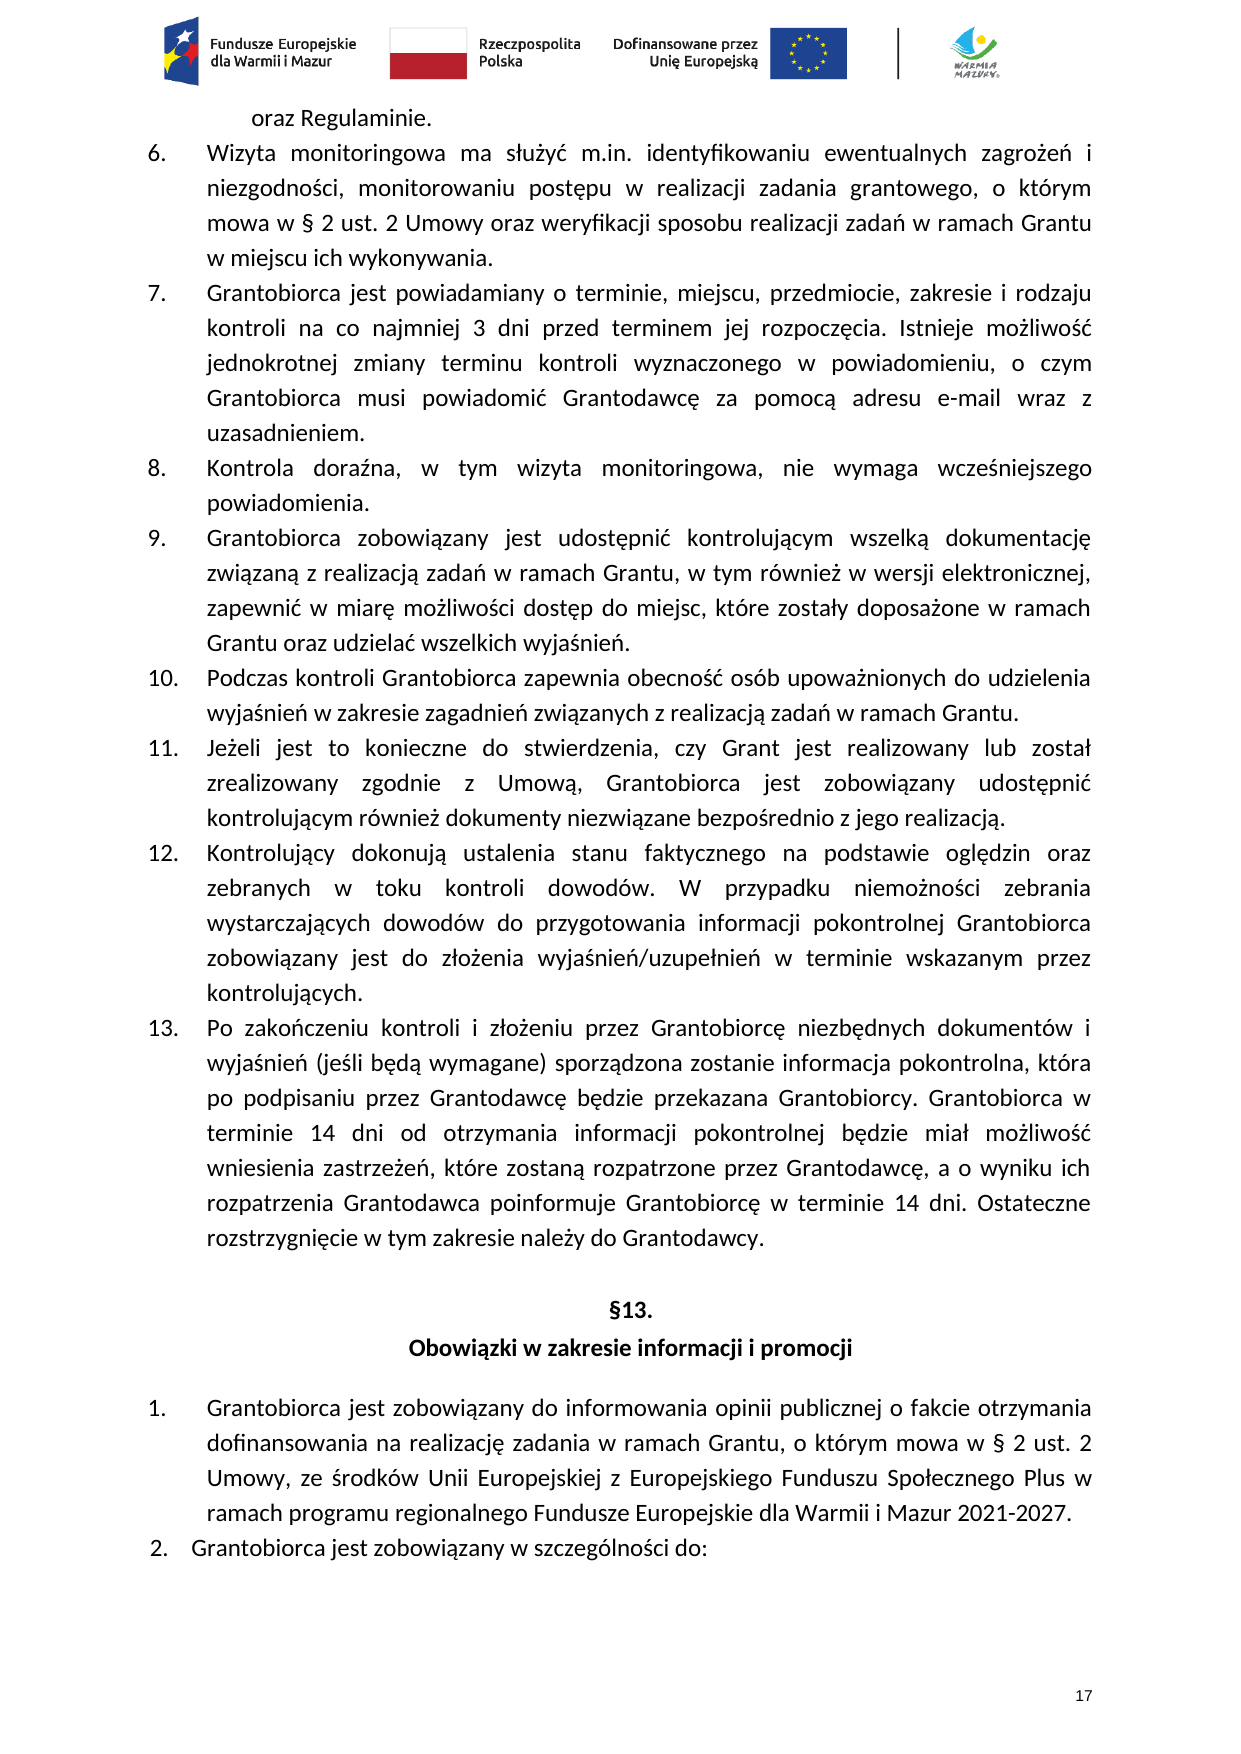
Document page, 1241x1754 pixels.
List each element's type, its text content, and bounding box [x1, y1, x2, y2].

picture [147, 0, 1093, 102]
list Jeżeli jest to konieczne do stwierdzenia, czy Grant jest realizowany lub został zrealizowany zgodnie z Umową, Grantobiorca jest zobowiązany udostępnić kontrolującym również dokumenty niezwiązane bezpośrednio z jego realizacją. [147, 732, 1092, 832]
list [207, 102, 1093, 132]
list Podczas kontroli Grantobiorca zapewnia obecność osób upoważnionych do udzielenia wyjaśnień w zakresie zagadnień związanych z realizacją zadań w ramach Grantu. [147, 662, 1092, 727]
list Grantobiorca jest powiadamiany o terminie, miejscu, przedmiocie, zakresie i rodzaju kontroli na co najmniej 3 dni przed terminem jej rozpoczęcia. Istnieje możliwość jednokrotnej zmiany terminu kontroli wyznaczonego w powiadomieniu, o czym Grantobiorca musi powiadomić Grantodawcę za pomocą adresu e-mail wraz z uzasadnieniem. [147, 277, 1093, 447]
list Grantobiorca jest zobowiązany do informowania opinii publicznej o fakcie otrzymania dofinansowania na realizację zadania w ramach Grantu, o którym mowa w § 2 ust. 2 Umowy, ze środków Unii Europejskiej z Europejskiego Funduszu Społecznego Plus w ramach programu regionalnego Fundusze Europejskie dla Warmii i Mazur 2021-2027. [147, 1392, 1093, 1528]
text §13. [168, 1294, 1093, 1325]
list Kontrola doraźna, w tym wizyta monitoringowa, nie wymaga wcześniejszego powiadomienia. [147, 452, 1093, 517]
list Po zakończeniu kontroli i złożeniu przez Grantobiorcę niezbędnych dokumentów i wyjaśnień (jeśli będą wymagane) sporządzona zostanie informacja pokontrolna, która po podpisaniu przez Grantodawcę będzie przekazana Grantobiorcy. Grantobiorca w terminie 14 dni od otrzymania informacji pokontrolnej będzie miał możliwość wniesienia zastrzeżeń, które zostaną rozpatrzone przez Grantodawcę, a o wyniku ich rozpatrzenia Grantodawca poinformuje Grantobiorcę w terminie 14 dni. Ostateczne rozstrzygnięcie w tym zakresie należy do Grantodawcy. [147, 1012, 1092, 1252]
text Obowiązki w zakresie informacji i promocji [168, 1332, 1093, 1363]
list Wizyta monitoringowa ma służyć m.in. identyfikowaniu ewentualnych zagrożeń i niezgodności, monitorowaniu postępu w realizacji zadania grantowego, o którym mowa w § 2 ust. 2 Umowy oraz weryfikacji sposobu realizacji zadań w ramach Grantu w miejscu ich wykonywania. [147, 137, 1093, 272]
list Grantobiorca zobowiązany jest udostępnić kontrolującym wszelką dokumentację związaną z realizacją zadań w ramach Grantu, w tym również w wersji elektronicznej, zapewnić w miarę możliwości dostęp do miejsc, które zostały doposażone w ramach Grantu oraz udzielać wszelkich wyjaśnień. [147, 522, 1092, 657]
list Grantobiorca jest zobowiązany w szczególności do: [149, 1532, 1033, 1563]
list Kontrolujący dokonują ustalenia stanu faktycznego na podstawie oględzin oraz zebranych w toku kontroli dowodów. W przypadku niemożności zebrania wystarczających dowodów do przygotowania informacji pokontrolnej Grantobiorca zobowiązany jest do złożenia wyjaśnień/uzupełnień w terminie wskazanym przez kontrolujących. [147, 837, 1092, 1007]
